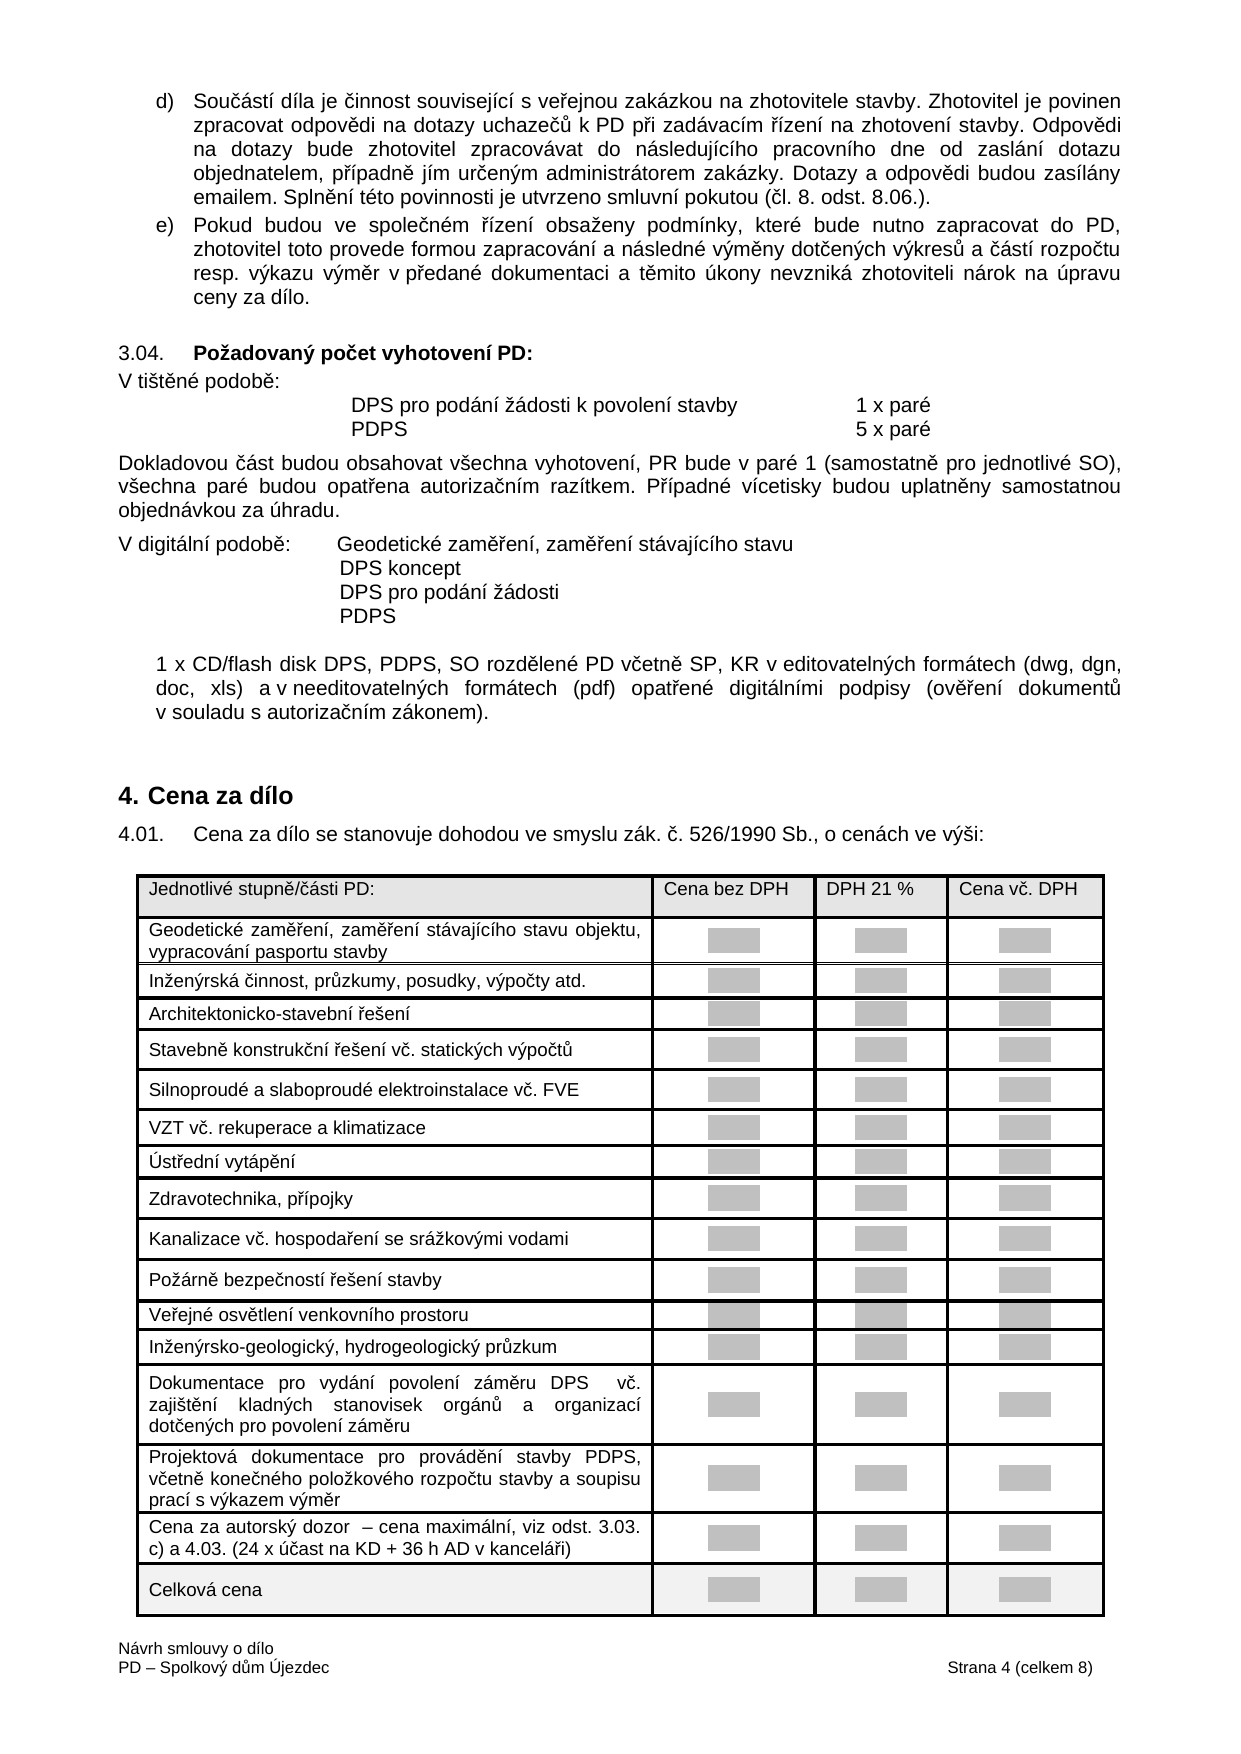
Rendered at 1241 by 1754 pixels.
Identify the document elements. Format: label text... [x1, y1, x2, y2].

table_cell [817, 1071, 946, 1108]
text V digitální podobě: Geodetické zaměření, zaměření stávajícího stavu [118, 532, 1122, 556]
table_cell [949, 1220, 1102, 1258]
table_cell [949, 1331, 1102, 1363]
text V tištěné podobě: [118, 369, 1122, 393]
table_cell [817, 965, 946, 996]
table_cell [654, 1331, 813, 1363]
table_header DPH 21 % [817, 878, 946, 916]
table_cell [817, 1031, 946, 1068]
table_cell [654, 1111, 813, 1144]
table_cell [949, 1446, 1102, 1511]
table_cell [949, 919, 1102, 962]
table_cell Projektová dokumentace pro provádění stavby PDPS, včetně konečného položkového rozpočtu stavby a soupisu prací s výkazem výměr [139, 1446, 651, 1511]
table_cell Dokumentace pro vydání povolení záměru DPS vč. zajištění kladných stanovisek orgánů a organizací dotčených pro povolení záměru [139, 1366, 651, 1443]
table_cell [907, 1303, 946, 1328]
table_cell [817, 1000, 946, 1027]
table_cell [654, 1180, 813, 1217]
table_cell Ústřední vytápění [139, 1147, 651, 1176]
table_cell [949, 1147, 1102, 1176]
table_cell [760, 1303, 813, 1328]
table_cell [654, 1071, 813, 1108]
table_cell VZT vč. rekuperace a klimatizace [139, 1111, 651, 1144]
table_cell [949, 1565, 1102, 1613]
table_cell Geodetické zaměření, zaměření stávajícího stavu objektu, vypracování pasportu stavby [139, 919, 651, 962]
table_cell [817, 1180, 946, 1217]
table_cell Stavebně konstrukční řešení vč. statických výpočtů [139, 1031, 651, 1068]
table_cell [817, 919, 946, 962]
table_cell [817, 1261, 946, 1299]
table_cell [654, 919, 813, 962]
table_cell Celková cena [139, 1565, 651, 1613]
subtitle Cena za dílo se stanovuje dohodou ve smyslu zák. č. 526/1990 Sb., o cenách ve výši: [118, 822, 1122, 846]
table_cell [949, 965, 1102, 996]
table_cell [654, 965, 813, 996]
table_cell Zdravotechnika, přípojky [139, 1180, 651, 1217]
table_cell [817, 1220, 946, 1258]
table_cell [817, 1446, 946, 1511]
text Dokladovou část budou obsahovat všechna vyhotovení, PR bude v paré 1 (samostatně pro jednotlivé SO), všechna paré budou opatřena autorizačním razítkem. Případné vícetisky budou uplatněny samostatnou objednávkou za úhradu. [118, 450, 1122, 522]
table_cell [654, 1565, 813, 1613]
table_cell [949, 1180, 1102, 1217]
subtitle Požadovaný počet vyhotovení PD: [118, 341, 1122, 365]
table_cell [817, 1565, 946, 1613]
text DPS koncept [267, 556, 1122, 580]
table_cell [949, 1261, 1102, 1299]
table_cell [949, 1031, 1102, 1068]
table_header Jednotlivé stupně/části PD: [139, 878, 651, 916]
table_cell [817, 1147, 946, 1176]
table_cell [1051, 1303, 1102, 1328]
table_cell [817, 1303, 855, 1328]
table_cell Veřejné osvětlení venkovního prostoru [139, 1303, 651, 1328]
table_cell [654, 1031, 813, 1068]
table_cell Požárně bezpečností řešení stavby [139, 1261, 651, 1299]
text PDPS 5 x paré [118, 417, 1122, 441]
table_cell Inženýrsko-geologický, hydrogeologický průzkum [139, 1331, 651, 1363]
table_cell Inženýrská činnost, průzkumy, posudky, výpočty atd. [139, 965, 651, 996]
text DPS pro podání žádosti [303, 580, 1122, 604]
table_cell [949, 1366, 1102, 1443]
table_cell [949, 1111, 1102, 1144]
table_cell [949, 1071, 1102, 1108]
table_cell Silnoproudé a slaboproudé elektroinstalace vč. FVE [139, 1071, 651, 1108]
list Součástí díla je činnost související s veřejnou zakázkou na zhotovitele stavby. Zhotovitel je povinen zpracovat odpovědi na dotazy uchazečů k PD při zadávacím řízení na zhotovení stavby. Odpovědi na dotazy bude zhotovitel zpracovávat do následujícího pracovního dne od zaslání dotazu objednatelem, případně jím určeným administrátorem zakázky. Dotazy a odpovědi budou zasílány emailem. Splnění této povinnosti je utvrzeno smluvní pokutou (čl. 8. odst. 8.06.). [156, 89, 1122, 208]
table_header Cena vč. DPH [949, 878, 1102, 916]
table_cell [654, 1303, 708, 1328]
table_cell [654, 1147, 813, 1176]
table_cell [949, 1000, 1102, 1027]
table_cell [949, 1303, 999, 1328]
table_cell [654, 1261, 813, 1299]
table_cell Kanalizace vč. hospodaření se srážkovými vodami [139, 1220, 651, 1258]
table_header Cena bez DPH [654, 878, 813, 916]
table_cell [817, 1111, 946, 1144]
table_cell [654, 1000, 813, 1027]
table_cell [949, 1514, 1102, 1562]
table_cell [817, 1514, 946, 1562]
table_cell [817, 1331, 946, 1363]
table_cell [654, 1366, 813, 1443]
subtitle Cena za dílo [118, 781, 1122, 810]
table_cell [654, 1220, 813, 1258]
table_cell [654, 1514, 813, 1562]
table_cell [654, 1446, 813, 1511]
text PDPS [156, 604, 1122, 628]
table_cell Architektonicko-stavební řešení [139, 1000, 651, 1027]
text DPS pro podání žádosti k povolení stavby 1 x paré [118, 393, 1122, 417]
list Pokud budou ve společném řízení obsaženy podmínky, které bude nutno zapracovat do PD, zhotovitel toto provede formou zapracování a následné výměny dotčených výkresů a částí rozpočtu resp. výkazu výměr v předané dokumentaci a těmito úkony nevzniká zhotoviteli nárok na úpravu ceny za dílo. [156, 213, 1122, 308]
text 1 x CD/flash disk DPS, PDPS, SO rozdělené PD včetně SP, KR v editovatelných formátech (dwg, dgn, doc, xls) a v needitovatelných formátech (pdf) opatřené digitálními podpisy (ověření dokumentů v souladu s autorizačním zákonem). [156, 652, 1122, 724]
table_cell Cena za autorský dozor – cena maximální, viz odst. 3.03. c) a 4.03. (24 x účast na KD + 36 h AD v kanceláři) [139, 1514, 651, 1562]
table_cell [817, 1366, 946, 1443]
